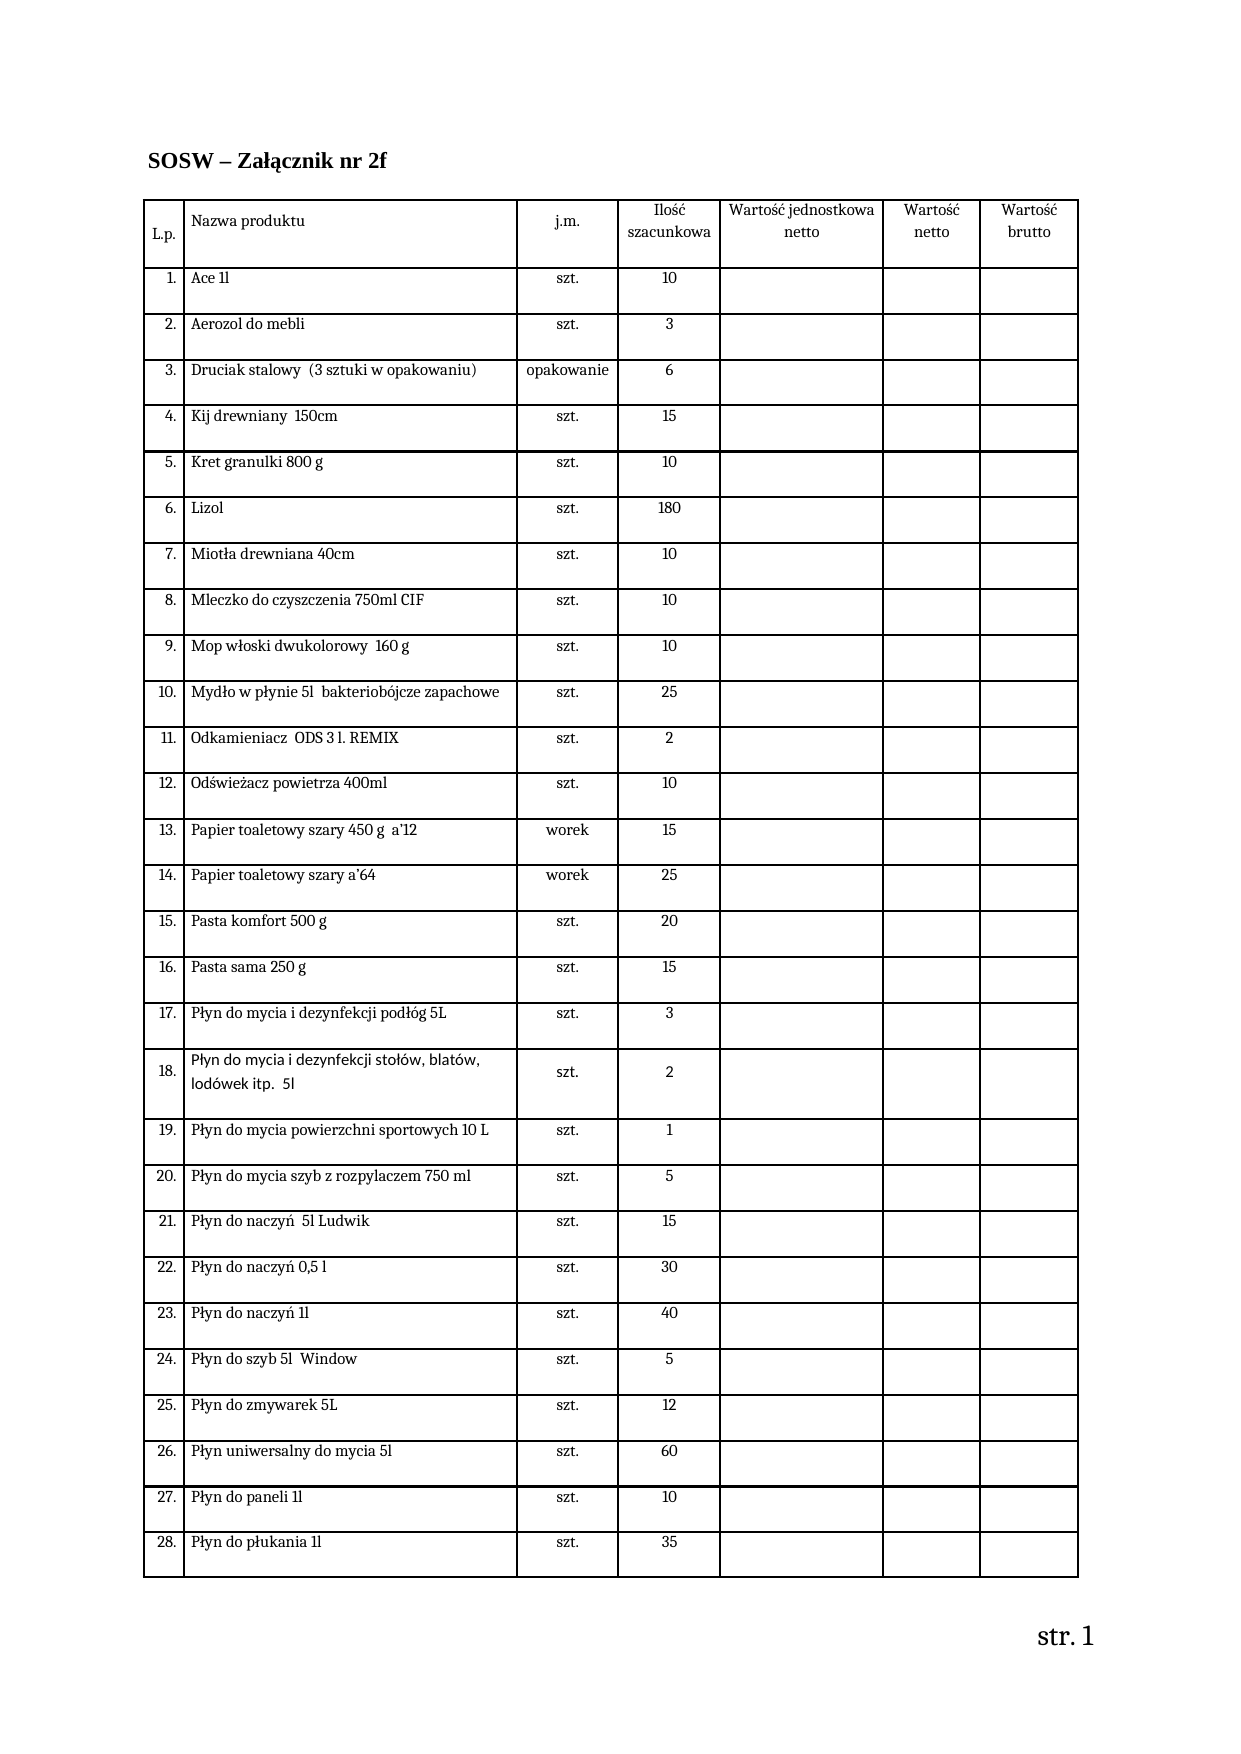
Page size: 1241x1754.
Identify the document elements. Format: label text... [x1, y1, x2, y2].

table_cell szt. [518, 1396, 617, 1439]
table_cell 20 [619, 912, 719, 956]
table_cell [721, 1488, 882, 1531]
table_cell [884, 453, 979, 496]
table_cell 15 [619, 958, 719, 1002]
table_cell szt. [518, 1533, 617, 1576]
table_cell Płyn do mycia powierzchni sportowych 10 L [185, 1120, 516, 1164]
table_cell [981, 361, 1077, 404]
table_cell 2 [619, 728, 719, 772]
table_cell [981, 315, 1077, 358]
table_cell [981, 1396, 1077, 1439]
table_cell worek [518, 866, 617, 910]
table_cell Kij drewniany 150cm [185, 406, 516, 450]
table_cell 24. [145, 1350, 183, 1393]
table_cell szt. [518, 1212, 617, 1256]
table_cell 3 [619, 1004, 719, 1047]
table_cell 1 [619, 1120, 719, 1164]
table_cell 9. [145, 636, 183, 680]
table_cell szt. [518, 912, 617, 956]
table_cell [884, 1212, 979, 1256]
table_cell [981, 958, 1077, 1002]
table_cell [721, 636, 882, 680]
table_cell szt. [518, 315, 617, 358]
table_cell 10 [619, 453, 719, 496]
table_cell szt. [518, 544, 617, 588]
table_header Wartość brutto [981, 201, 1077, 267]
table_cell [981, 682, 1077, 726]
table_cell [721, 958, 882, 1002]
table_cell [981, 636, 1077, 680]
table_cell szt. [518, 774, 617, 818]
table_cell [981, 453, 1077, 496]
table_cell [721, 728, 882, 772]
table_cell Aerozol do mebli [185, 315, 516, 358]
table_cell [884, 866, 979, 910]
table_cell [721, 1533, 882, 1576]
table_cell 15 [619, 406, 719, 450]
table_cell [981, 774, 1077, 818]
table_cell [981, 1533, 1077, 1576]
table_cell [884, 315, 979, 358]
table_cell 10 [619, 590, 719, 634]
table_cell [884, 1396, 979, 1439]
table_cell 5 [619, 1350, 719, 1393]
table_cell [721, 682, 882, 726]
table_cell [721, 1396, 882, 1439]
table_cell 25 [619, 682, 719, 726]
table_header j.m. [518, 201, 617, 267]
table_cell 10. [145, 682, 183, 726]
table_cell [981, 1304, 1077, 1348]
table_cell Płyn do zmywarek 5L [185, 1396, 516, 1439]
table_cell [884, 1004, 979, 1047]
table_cell [884, 1304, 979, 1348]
table_cell 11. [145, 728, 183, 772]
table_cell Płyn uniwersalny do mycia 5l [185, 1442, 516, 1485]
table_cell [884, 682, 979, 726]
table_cell 21. [145, 1212, 183, 1256]
table_cell szt. [518, 590, 617, 634]
table_cell Mop włoski dwukolorowy 160 g [185, 636, 516, 680]
table_cell 22. [145, 1258, 183, 1302]
table_cell [721, 1120, 882, 1164]
table_cell [721, 453, 882, 496]
table_cell szt. [518, 636, 617, 680]
table_cell [981, 1050, 1077, 1118]
table_cell Mleczko do czyszczenia 750ml CIF [185, 590, 516, 634]
table_cell 15. [145, 912, 183, 956]
table_cell [721, 1004, 882, 1047]
table_cell [884, 820, 979, 864]
table_header L.p. [145, 201, 183, 267]
table_cell Mydło w płynie 5l bakteriobójcze zapachowe [185, 682, 516, 726]
table_cell 6 [619, 361, 719, 404]
table_cell Papier toaletowy szary a’64 [185, 866, 516, 910]
table_cell [721, 1212, 882, 1256]
table_cell 15 [619, 820, 719, 864]
table_cell 20. [145, 1166, 183, 1210]
table_cell szt. [518, 728, 617, 772]
table_cell [721, 1258, 882, 1302]
table_cell [981, 498, 1077, 542]
table_cell 5 [619, 1166, 719, 1210]
table_header Nazwa produktu [185, 201, 516, 267]
table_cell [721, 361, 882, 404]
table_cell 35 [619, 1533, 719, 1576]
table_cell Pasta komfort 500 g [185, 912, 516, 956]
text SOSW – Załącznik nr 2f [148, 148, 1093, 174]
table_cell 6. [145, 498, 183, 542]
table_cell Płyn do naczyń 5l Ludwik [185, 1212, 516, 1256]
table_cell Płyn do mycia szyb z rozpylaczem 750 ml [185, 1166, 516, 1210]
table_cell szt. [518, 958, 617, 1002]
table_cell 3 [619, 315, 719, 358]
table_cell [721, 544, 882, 588]
table_cell [721, 406, 882, 450]
table_cell 1. [145, 269, 183, 312]
table_cell [981, 912, 1077, 956]
table_cell szt. [518, 1120, 617, 1164]
table_cell 7. [145, 544, 183, 588]
table_cell [884, 1533, 979, 1576]
table_cell 13. [145, 820, 183, 864]
table_header Ilość szacunkowa [619, 201, 719, 267]
table_cell 10 [619, 544, 719, 588]
table_cell 12 [619, 1396, 719, 1439]
table_cell [981, 590, 1077, 634]
table_cell 10 [619, 636, 719, 680]
table_cell [721, 1350, 882, 1393]
table_cell Płyn do naczyń 0,5 l [185, 1258, 516, 1302]
table_cell szt. [518, 1442, 617, 1485]
table_cell [981, 1212, 1077, 1256]
table_cell [981, 728, 1077, 772]
table_cell [981, 820, 1077, 864]
table_cell 10 [619, 1488, 719, 1531]
table_cell 25. [145, 1396, 183, 1439]
table_cell [981, 269, 1077, 312]
table_cell 14. [145, 866, 183, 910]
table_cell 5. [145, 453, 183, 496]
table_cell [721, 498, 882, 542]
table_cell [884, 912, 979, 956]
table_cell [981, 406, 1077, 450]
table_cell 4. [145, 406, 183, 450]
table_cell 10 [619, 269, 719, 312]
table_cell szt. [518, 269, 617, 312]
table_cell [981, 1442, 1077, 1485]
table_cell [721, 774, 882, 818]
table_cell [981, 1258, 1077, 1302]
table_cell Płyn do szyb 5l Window [185, 1350, 516, 1393]
table_cell 40 [619, 1304, 719, 1348]
table_cell szt. [518, 1304, 617, 1348]
table_cell 15 [619, 1212, 719, 1256]
table_cell 16. [145, 958, 183, 1002]
table_cell Płyn do mycia i dezynfekcji stołów, blatów, lodówek itp. 5l [185, 1050, 516, 1118]
table_cell [981, 1166, 1077, 1210]
table_cell [884, 774, 979, 818]
table_cell [721, 1166, 882, 1210]
table_cell [884, 406, 979, 450]
table_cell [884, 1442, 979, 1485]
table_cell szt. [518, 1004, 617, 1047]
table_cell [884, 361, 979, 404]
table_cell Miotła drewniana 40cm [185, 544, 516, 588]
table_cell 30 [619, 1258, 719, 1302]
table_cell [884, 1258, 979, 1302]
table_cell Płyn do paneli 1l [185, 1488, 516, 1531]
table_cell [884, 1050, 979, 1118]
table_cell Płyn do mycia i dezynfekcji podłóg 5L [185, 1004, 516, 1047]
table_cell 60 [619, 1442, 719, 1485]
table_cell [884, 1350, 979, 1393]
table_cell 19. [145, 1120, 183, 1164]
table_cell 2 [619, 1050, 719, 1118]
table_cell [981, 1004, 1077, 1047]
table_cell Pasta sama 250 g [185, 958, 516, 1002]
table_cell szt. [518, 1166, 617, 1210]
table_cell szt. [518, 1258, 617, 1302]
table_cell 17. [145, 1004, 183, 1047]
table_cell [721, 866, 882, 910]
table_cell 28. [145, 1533, 183, 1576]
table_cell szt. [518, 682, 617, 726]
table_cell szt. [518, 453, 617, 496]
table_header Wartość netto [884, 201, 979, 267]
table_cell [981, 1350, 1077, 1393]
table_cell [884, 1166, 979, 1210]
table_cell 180 [619, 498, 719, 542]
table_cell [884, 728, 979, 772]
table_cell [721, 820, 882, 864]
table_cell 18. [145, 1050, 183, 1118]
table_cell [721, 269, 882, 312]
table_cell Druciak stalowy (3 sztuki w opakowaniu) [185, 361, 516, 404]
table_cell szt. [518, 1050, 617, 1118]
table_cell [721, 1050, 882, 1118]
table_cell Odświeżacz powietrza 400ml [185, 774, 516, 818]
table_cell Lizol [185, 498, 516, 542]
table_cell 26. [145, 1442, 183, 1485]
table_cell [884, 1120, 979, 1164]
table_cell worek [518, 820, 617, 864]
table_cell [884, 544, 979, 588]
table_cell [721, 912, 882, 956]
table_cell szt. [518, 1488, 617, 1531]
table_cell 23. [145, 1304, 183, 1348]
table_cell [981, 1120, 1077, 1164]
table_cell [981, 1488, 1077, 1531]
table_header Wartość jednostkowa netto [721, 201, 882, 267]
table_cell 12. [145, 774, 183, 818]
table_cell [721, 1442, 882, 1485]
table_cell szt. [518, 498, 617, 542]
table_cell [884, 958, 979, 1002]
table_cell [884, 1488, 979, 1531]
table_cell Płyn do płukania 1l [185, 1533, 516, 1576]
table_cell [721, 315, 882, 358]
table_cell Ace 1l [185, 269, 516, 312]
table_cell [981, 866, 1077, 910]
table_cell [884, 498, 979, 542]
table_cell [721, 1304, 882, 1348]
table_cell 27. [145, 1488, 183, 1531]
table_cell 2. [145, 315, 183, 358]
table_cell [981, 544, 1077, 588]
table_cell szt. [518, 406, 617, 450]
table_cell [884, 590, 979, 634]
table_cell [721, 590, 882, 634]
table_cell Odkamieniacz ODS 3 l. REMIX [185, 728, 516, 772]
table_cell szt. [518, 1350, 617, 1393]
table_cell [884, 269, 979, 312]
table_cell 25 [619, 866, 719, 910]
table_cell Płyn do naczyń 1l [185, 1304, 516, 1348]
table_cell opakowanie [518, 361, 617, 404]
table_cell Kret granulki 800 g [185, 453, 516, 496]
table_cell 8. [145, 590, 183, 634]
table_cell [884, 636, 979, 680]
table_cell 3. [145, 361, 183, 404]
table_cell Papier toaletowy szary 450 g a’12 [185, 820, 516, 864]
table_cell 10 [619, 774, 719, 818]
